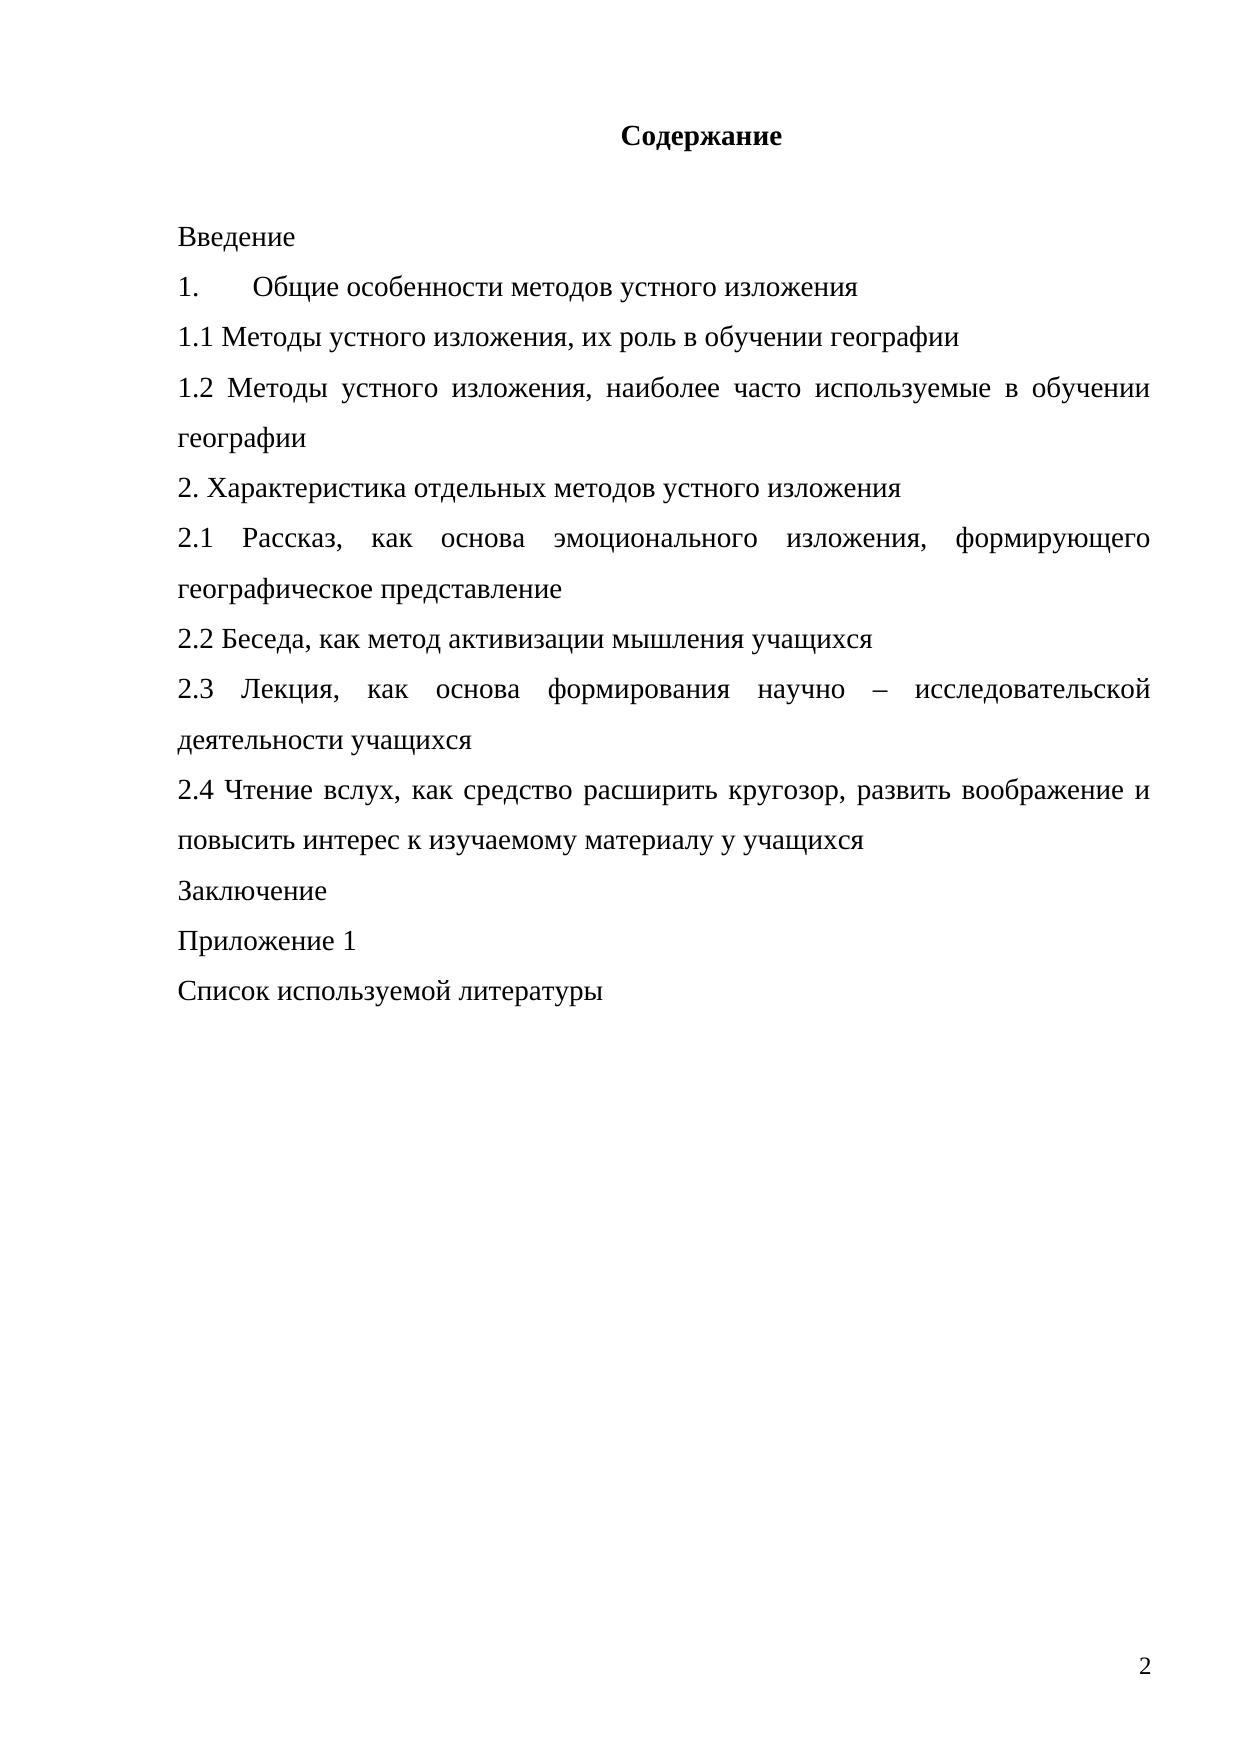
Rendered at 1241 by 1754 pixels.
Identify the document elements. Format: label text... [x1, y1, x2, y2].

text Список используемой литературы [177, 973, 1152, 1007]
text 2.3 Лекция, как основа формирования научно – исследовательской деятельности учащихся [177, 672, 1152, 755]
text 2.4 Чтение вслух, как средство расширить кругозор, развить воображение и повысить интерес к изучаемому материалу у учащихся [177, 772, 1152, 856]
text Введение [177, 219, 1152, 252]
text 2.1 Рассказ, как основа эмоционального изложения, формирующего географическое представление [177, 521, 1152, 604]
text 1.1 Методы устного изложения, их роль в обучении географии [177, 319, 1152, 353]
list Общие особенности методов устного изложения [177, 269, 1152, 303]
text Приложение 1 [177, 923, 1152, 957]
text Заключение [177, 873, 1152, 906]
text 1.2 Методы устного изложения, наиболее часто используемые в обучении географии [177, 370, 1152, 453]
text 2.2 Беседа, как метод активизации мышления учащихся [177, 621, 1152, 655]
text Содержание [177, 118, 1152, 152]
text 2. Характеристика отдельных методов устного изложения [177, 470, 1152, 504]
